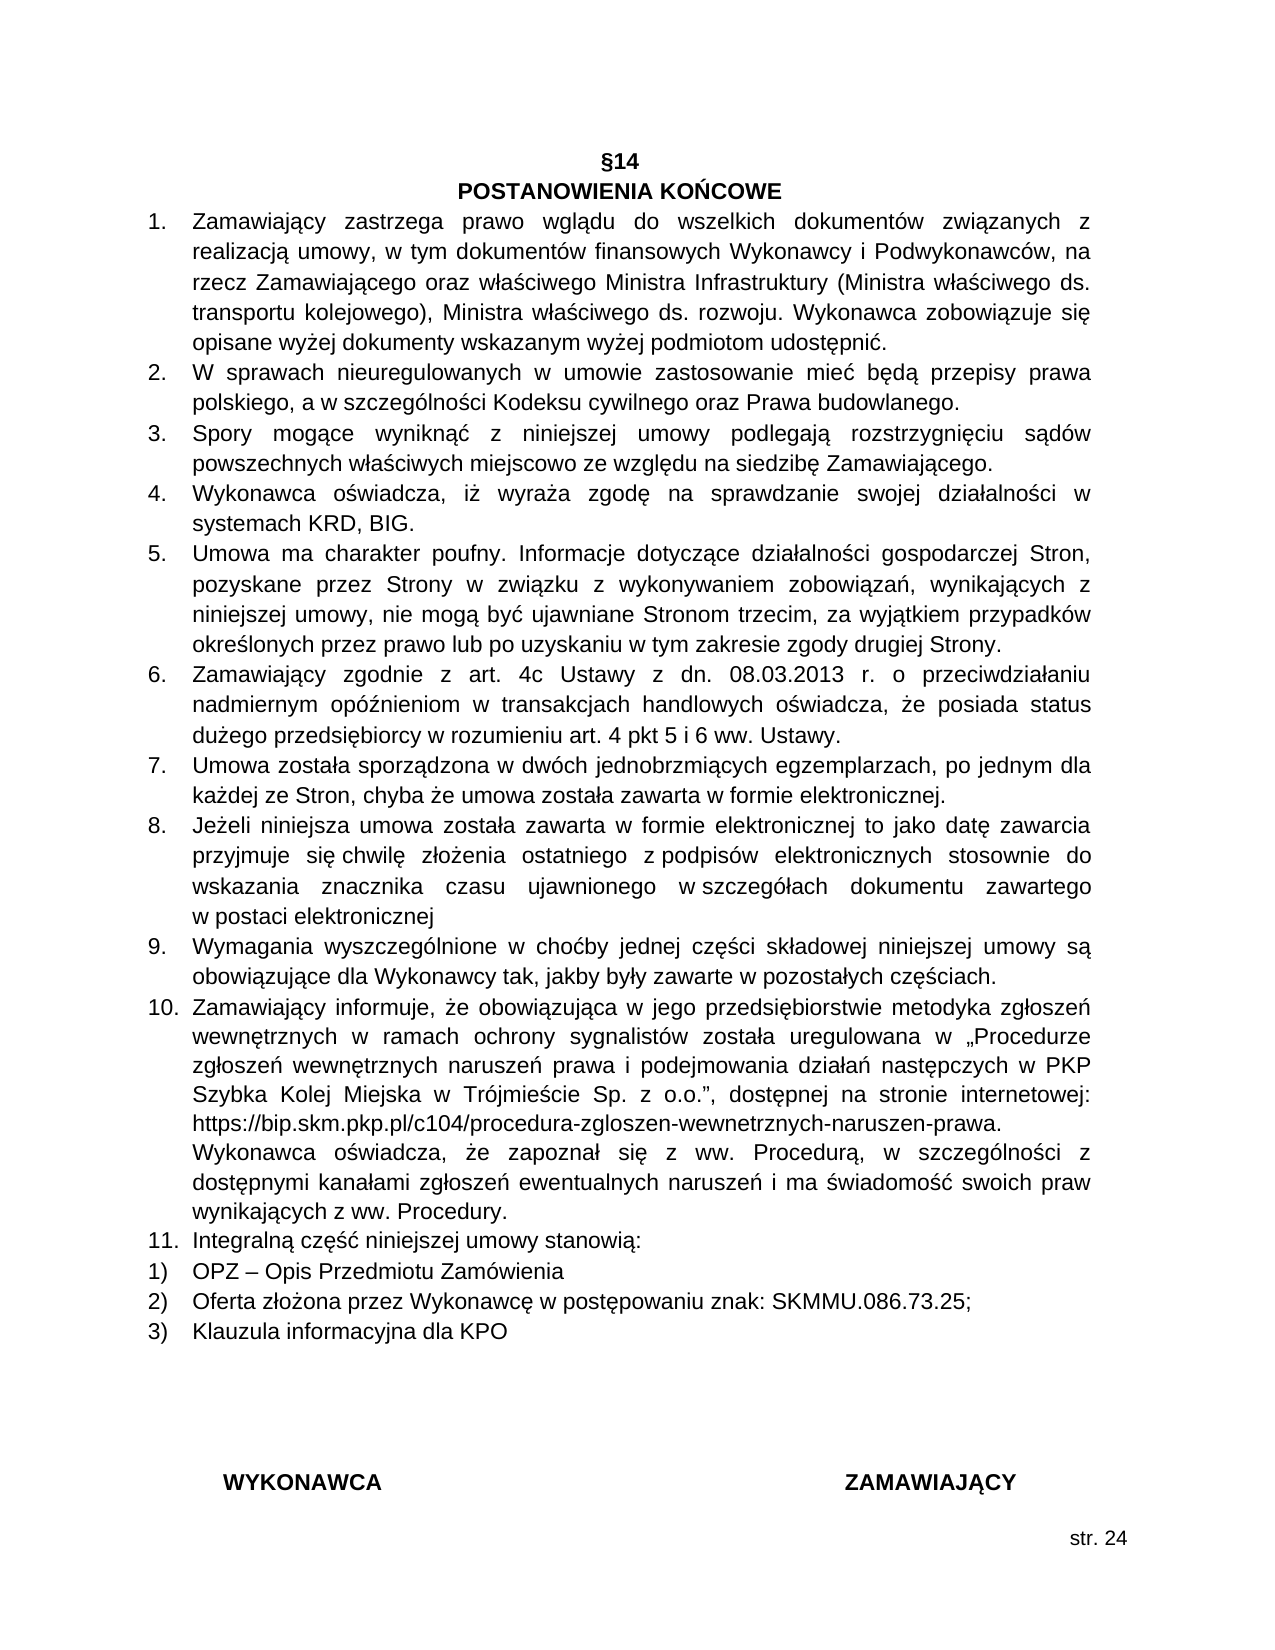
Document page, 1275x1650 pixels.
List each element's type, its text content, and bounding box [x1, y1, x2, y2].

list Spory mogące wyniknąć z niniejszej umowy podlegają rozstrzygnięciu sądów powszechnych właściwych miejscowo ze względu na siedzibę Zamawiającego. [148, 419, 1092, 476]
list Wykonawca oświadcza, iż wyraża zgodę na sprawdzanie swojej działalności w systemach KRD, BIG. [148, 480, 1092, 537]
list Klauzula informacyjna dla KPO [148, 1318, 1092, 1344]
text POSTANOWIENIA KOŃCOWE [148, 178, 1092, 204]
list Umowa ma charakter poufny. Informacje dotyczące działalności gospodarczej Stron, pozyskane przez Strony w związku z wykonywaniem zobowiązań, wynikających z niniejszej umowy, nie mogą być ujawniane Stronom trzecim, za wyjątkiem przypadków określonych przez prawo lub po uzyskaniu w tym zakresie zgody drugiej Strony. [148, 540, 1092, 657]
list Wymagania wyszczególnione w choćby jednej części składowej niniejszej umowy są obowiązujące dla Wykonawcy tak, jakby były zawarte w pozostałych częściach. [148, 933, 1092, 990]
list OPZ – Opis Przedmiotu Zamówienia [148, 1258, 1092, 1284]
list Oferta złożona przez Wykonawcę w postępowaniu znak: SKMMU.086.73.25; [148, 1288, 1092, 1314]
list Integralną część niniejszej umowy stanowią: [148, 1227, 1092, 1254]
list Zamawiający zastrzega prawo wglądu do wszelkich dokumentów związanych z realizacją umowy, w tym dokumentów finansowych Wykonawcy i Podwykonawców, na rzecz Zamawiającego oraz właściwego Ministra Infrastruktury (Ministra właściwego ds. transportu kolejowego), Ministra właściwego ds. rozwoju. Wykonawca zobowiązuje się opisane wyżej dokumenty wskazanym wyżej podmiotom udostępnić. [148, 208, 1092, 355]
list Umowa została sporządzona w dwóch jednobrzmiących egzemplarzach, po jednym dla każdej ze Stron, chyba że umowa została zawarta w formie elektronicznej. [148, 752, 1092, 808]
text WYKONAWCA ZAMAWIAJĄCY [148, 1469, 1092, 1495]
list Zamawiający informuje, że obowiązująca w jego przedsiębiorstwie metodyka zgłoszeń wewnętrznych w ramach ochrony sygnalistów została uregulowana w „Procedurze zgłoszeń wewnętrznych naruszeń prawa i podejmowania działań następczych w PKP Szybka Kolej Miejska w Trójmieście Sp. z o.o.”, dostępnej na stronie internetowej: https://bip.skm.pkp.pl/c104/procedura-zgloszen-wewnetrznych-naruszen-prawa. Wykonawca oświadcza, że zapoznał się z ww. Procedurą, w szczególności z dostępnymi kanałami zgłoszeń ewentualnych naruszeń i ma świadomość swoich praw wynikających z ww. Procedury. [148, 993, 1092, 1224]
list Zamawiający zgodnie z art. 4c Ustawy z dn. 08.03.2013 r. o przeciwdziałaniu nadmiernym opóźnieniom w transakcjach handlowych oświadcza, że posiada status dużego przedsiębiorcy w rozumieniu art. 4 pkt 5 i 6 ww. Ustawy. [148, 661, 1092, 748]
list Jeżeli niniejsza umowa została zawarta w formie elektronicznej to jako datę zawarcia przyjmuje się chwilę złożenia ostatniego z podpisów elektronicznych stosownie do wskazania znacznika czasu ujawnionego w szczegółach dokumentu zawartego w postaci elektronicznej [148, 812, 1092, 929]
text §14 [148, 148, 1092, 174]
list W sprawach nieuregulowanych w umowie zastosowanie mieć będą przepisy prawa polskiego, a w szczególności Kodeksu cywilnego oraz Prawa budowlanego. [148, 359, 1092, 416]
